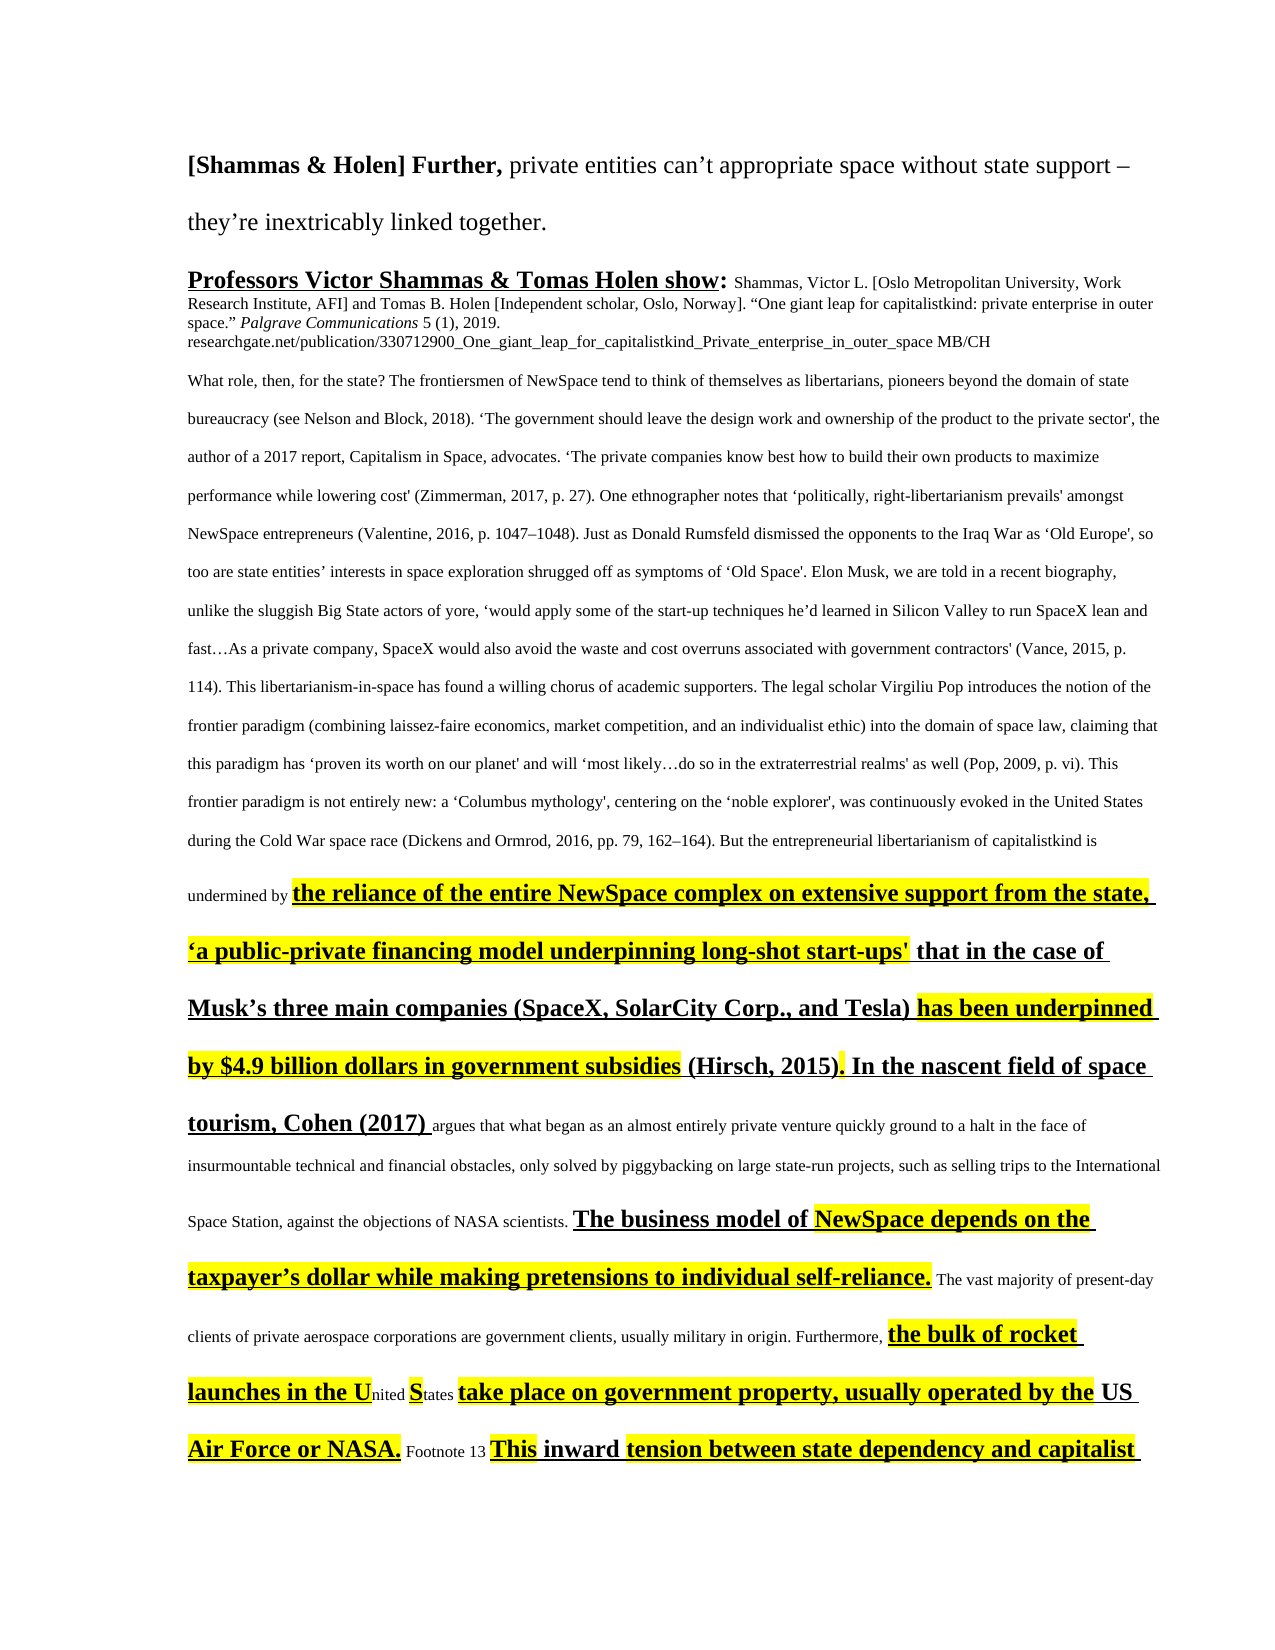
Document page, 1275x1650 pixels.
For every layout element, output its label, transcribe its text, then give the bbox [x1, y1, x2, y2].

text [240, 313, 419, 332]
subtitle [Shammas & Holen] Further, private entities can’t appropriate space without state support – they’re inextricably linked together. [187, 150, 1162, 236]
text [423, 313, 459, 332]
text Professors Victor Shammas & Tomas Holen show: Shammas, Victor L. [Oslo Metropolitan University, Work Research Institute, AFI] and Tomas B. Holen [Independent scholar, Oslo, Norway]. “One giant leap for capitalistkind: private enterprise in outer space.” Palgrave Communications 5 (1), 2019. researchgate.net/publication/330712900_One_giant_leap_for_capitalistkind_Private_enterprise_in_outer_space MB/CH [500, 265, 1162, 351]
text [187, 370, 1162, 1463]
